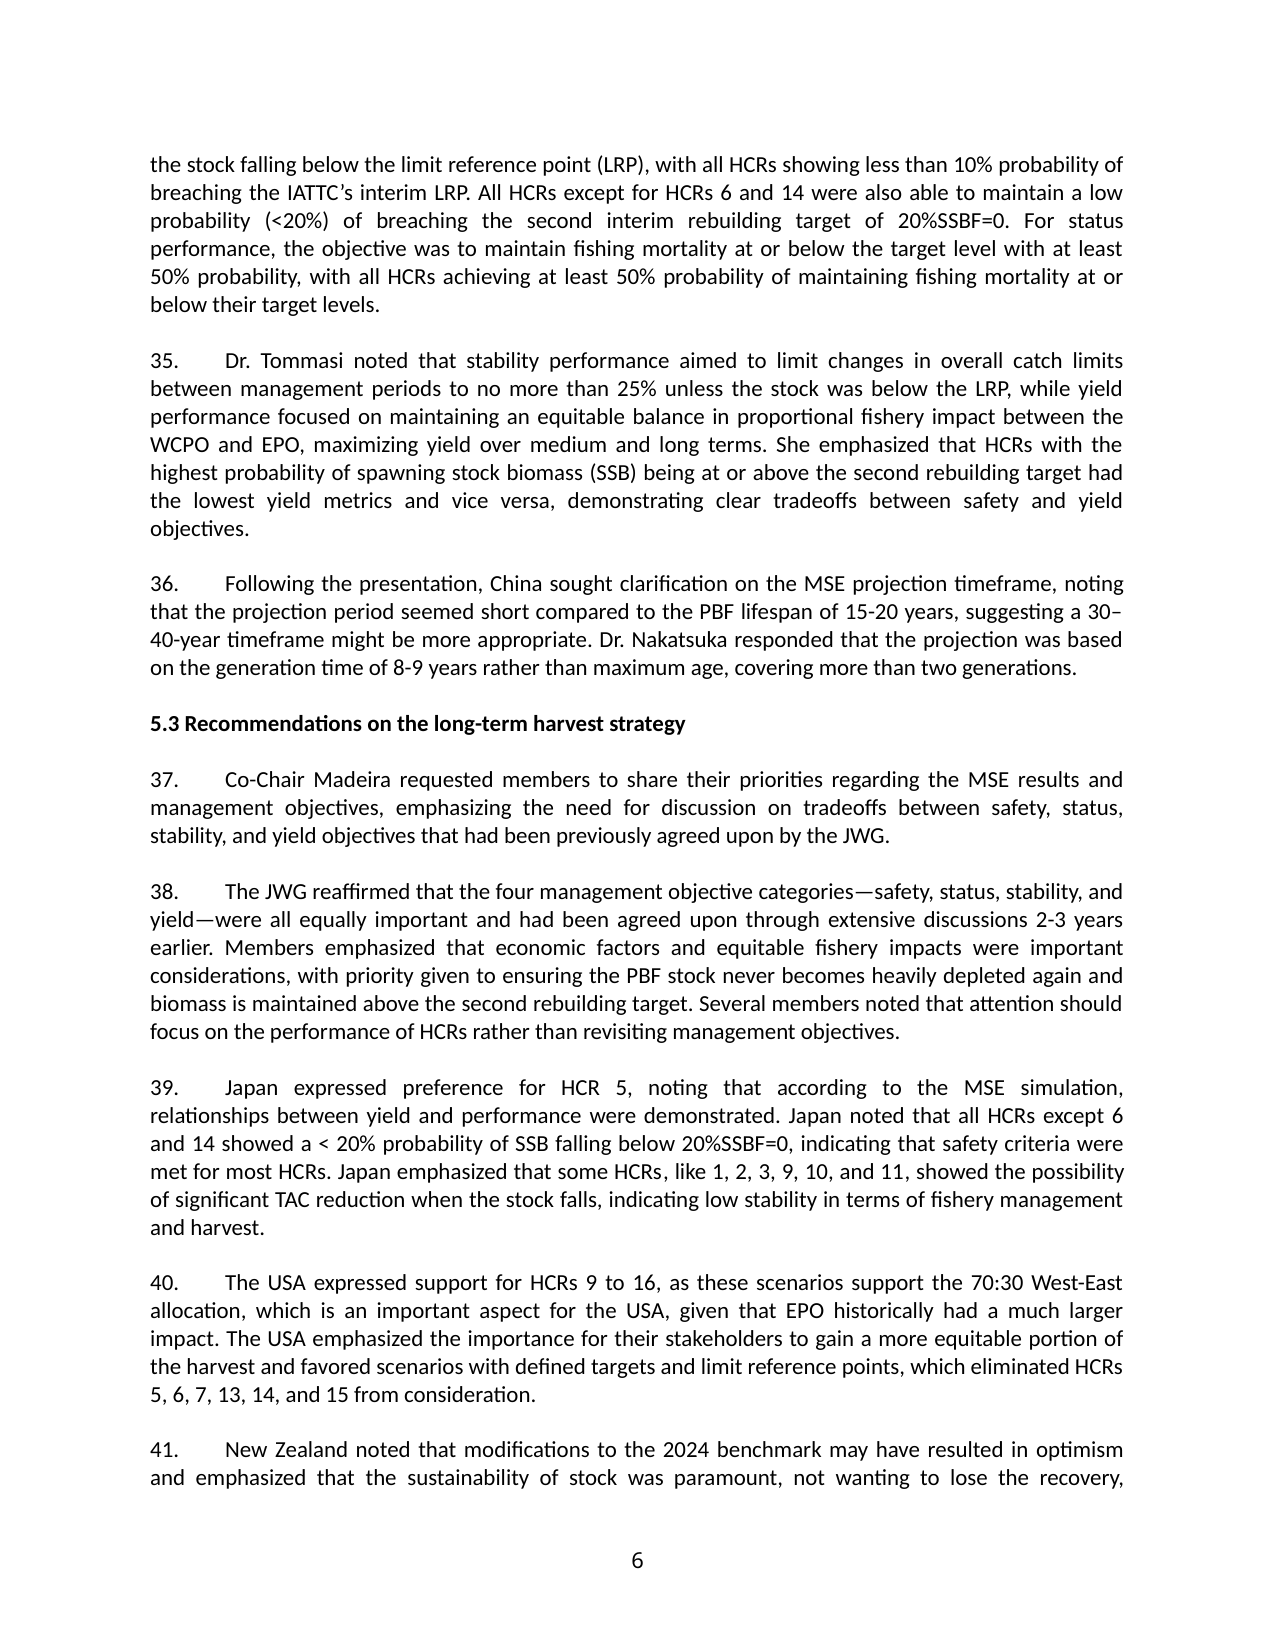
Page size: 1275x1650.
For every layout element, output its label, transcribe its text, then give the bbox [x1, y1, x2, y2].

list Co-Chair Madeira requested members to share their priorities regarding the MSE results and management objectives, emphasizing the need for discussion on tradeoffs between safety, status, stability, and yield objectives that had been previously agreed upon by the JWG. [150, 765, 1125, 849]
list The USA expressed support for HCRs 9 to 16, as these scenarios support the 70:30 West-East allocation, which is an important aspect for the USA, given that EPO historically had a much larger impact. The USA emphasized the importance for their stakeholders to gain a more equitable portion of the harvest and favored scenarios with defined targets and limit reference points, which eliminated HCRs 5, 6, 7, 13, 14, and 15 from consideration. [150, 1268, 1125, 1408]
list Dr. Tommasi noted that stability performance aimed to limit changes in overall catch limits between management periods to no more than 25% unless the stock was below the LRP, while yield performance focused on maintaining an equitable balance in proportional fishery impact between the WCPO and EPO, maximizing yield over medium and long terms. She emphasized that HCRs with the highest probability of spawning stock biomass (SSB) being at or above the second rebuilding target had the lowest yield metrics and vice versa, demonstrating clear tradeoffs between safety and yield objectives. [150, 346, 1125, 542]
list The JWG reaffirmed that the four management objective categories—safety, status, stability, and yield—were all equally important and had been agreed upon through extensive discussions 2-3 years earlier. Members emphasized that economic factors and equitable fishery impacts were important considerations, with priority given to ensuring the PBF stock never becomes heavily depleted again and biomass is maintained above the second rebuilding target. Several members noted that attention should focus on the performance of HCRs rather than revisiting management objectives. [150, 877, 1125, 1045]
text 5.3 Recommendations on the long-term harvest strategy [150, 709, 1125, 737]
list Japan expressed preference for HCR 5, noting that according to the MSE simulation, relationships between yield and performance were demonstrated. Japan noted that all HCRs except 6 and 14 showed a < 20% probability of SSB falling below 20%SSBF=0, indicating that safety criteria were met for most HCRs. Japan emphasized that some HCRs, like 1, 2, 3, 9, 10, and 11, showed the possibility of significant TAC reduction when the stock falls, indicating low stability in terms of fishery management and harvest. [150, 1073, 1125, 1241]
list Following the presentation, China sought clarification on the MSE projection timeframe, noting that the projection period seemed short compared to the PBF lifespan of 15-20 years, suggesting a 30–40-year timeframe might be more appropriate. Dr. Nakatsuka responded that the projection was based on the generation time of 8-9 years rather than maximum age, covering more than two generations. [150, 569, 1125, 681]
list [150, 150, 1125, 318]
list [150, 1435, 1125, 1491]
